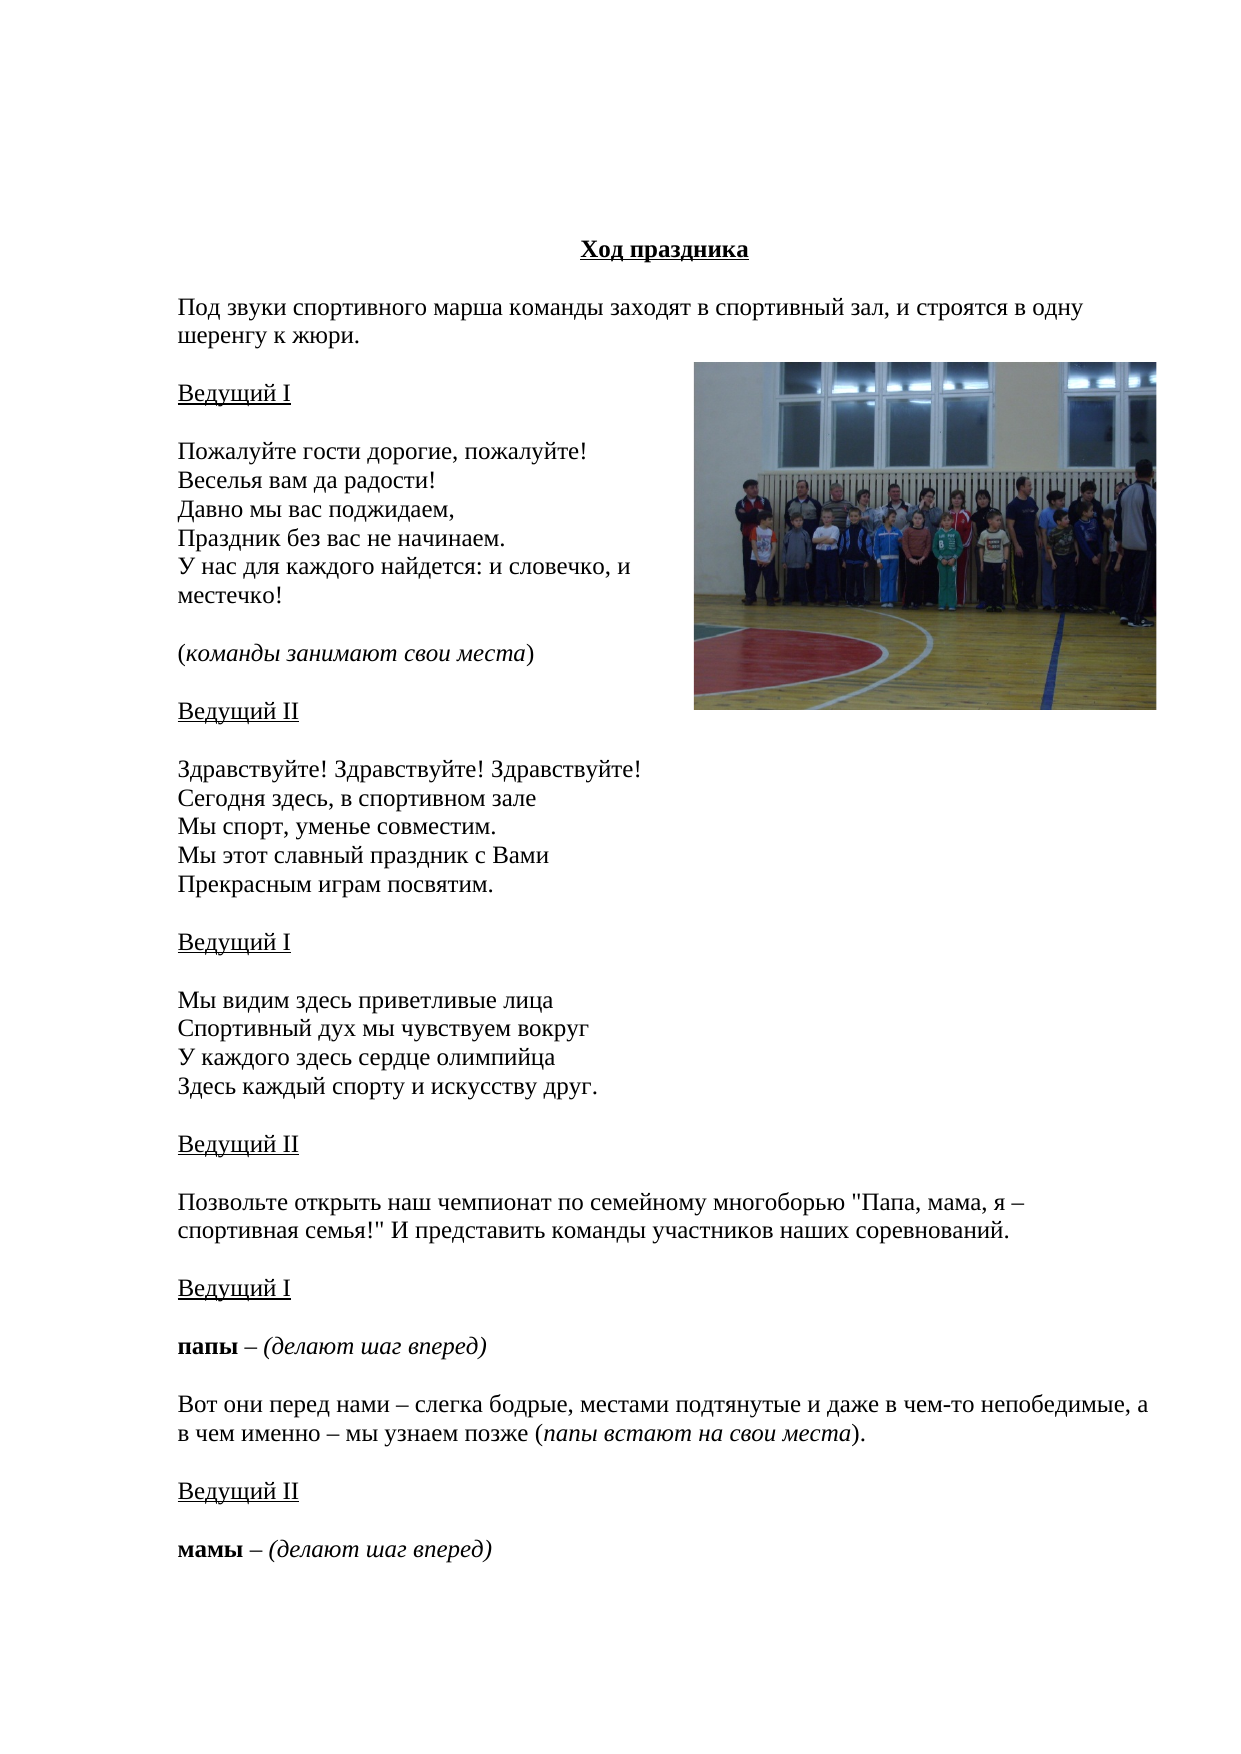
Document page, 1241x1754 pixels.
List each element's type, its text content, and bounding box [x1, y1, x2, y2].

text Под звуки спортивного марша команды заходят в спортивный зал, и строятся в одну шеренгу к жюри. [177, 292, 1152, 349]
text Здравствуйте! Здравствуйте! Здравствуйте! Сегодня здесь, в спортивном зале Мы спорт, уменье совместим. Мы этот славный праздник с Вами Прекрасным играм посвятим. [177, 754, 1152, 898]
text мамы – (делают шаг вперед) [177, 1534, 1152, 1563]
text Ведущий II [177, 696, 1152, 725]
text Мы видим здесь приветливые лица Спортивный дух мы чувствуем вокруг У каждого здесь сердце олимпийца Здесь каждый спорту и искусству друг. [177, 985, 1152, 1100]
text (команды занимают свои места) [177, 638, 693, 667]
text Ведущий I [177, 927, 1152, 956]
text Вот они перед нами – слегка бодрые, местами подтянутые и даже в чем-то непобедимые, а в чем именно – мы узнаем позже (папы встают на свои места). [177, 1389, 1152, 1447]
text Ведущий I [177, 1273, 1152, 1302]
picture [693, 362, 1157, 710]
text папы – (делают шаг вперед) [177, 1331, 1152, 1360]
text Ход праздника [177, 234, 1152, 263]
text Позвольте открыть наш чемпионат по семейному многоборью "Папа, мама, я – спортивная семья!" И представить команды участников наших соревнований. [177, 1187, 1152, 1244]
text Ведущий II [177, 1476, 1152, 1505]
text Пожалуйте гости дорогие, пожалуйте! Веселья вам да радости! Давно мы вас поджидаем, Праздник без вас не начинаем. У нас для каждого найдется: и словечко, и местечко! [177, 436, 693, 609]
text Ведущий II [177, 1129, 1152, 1158]
text Ведущий I [177, 378, 693, 407]
